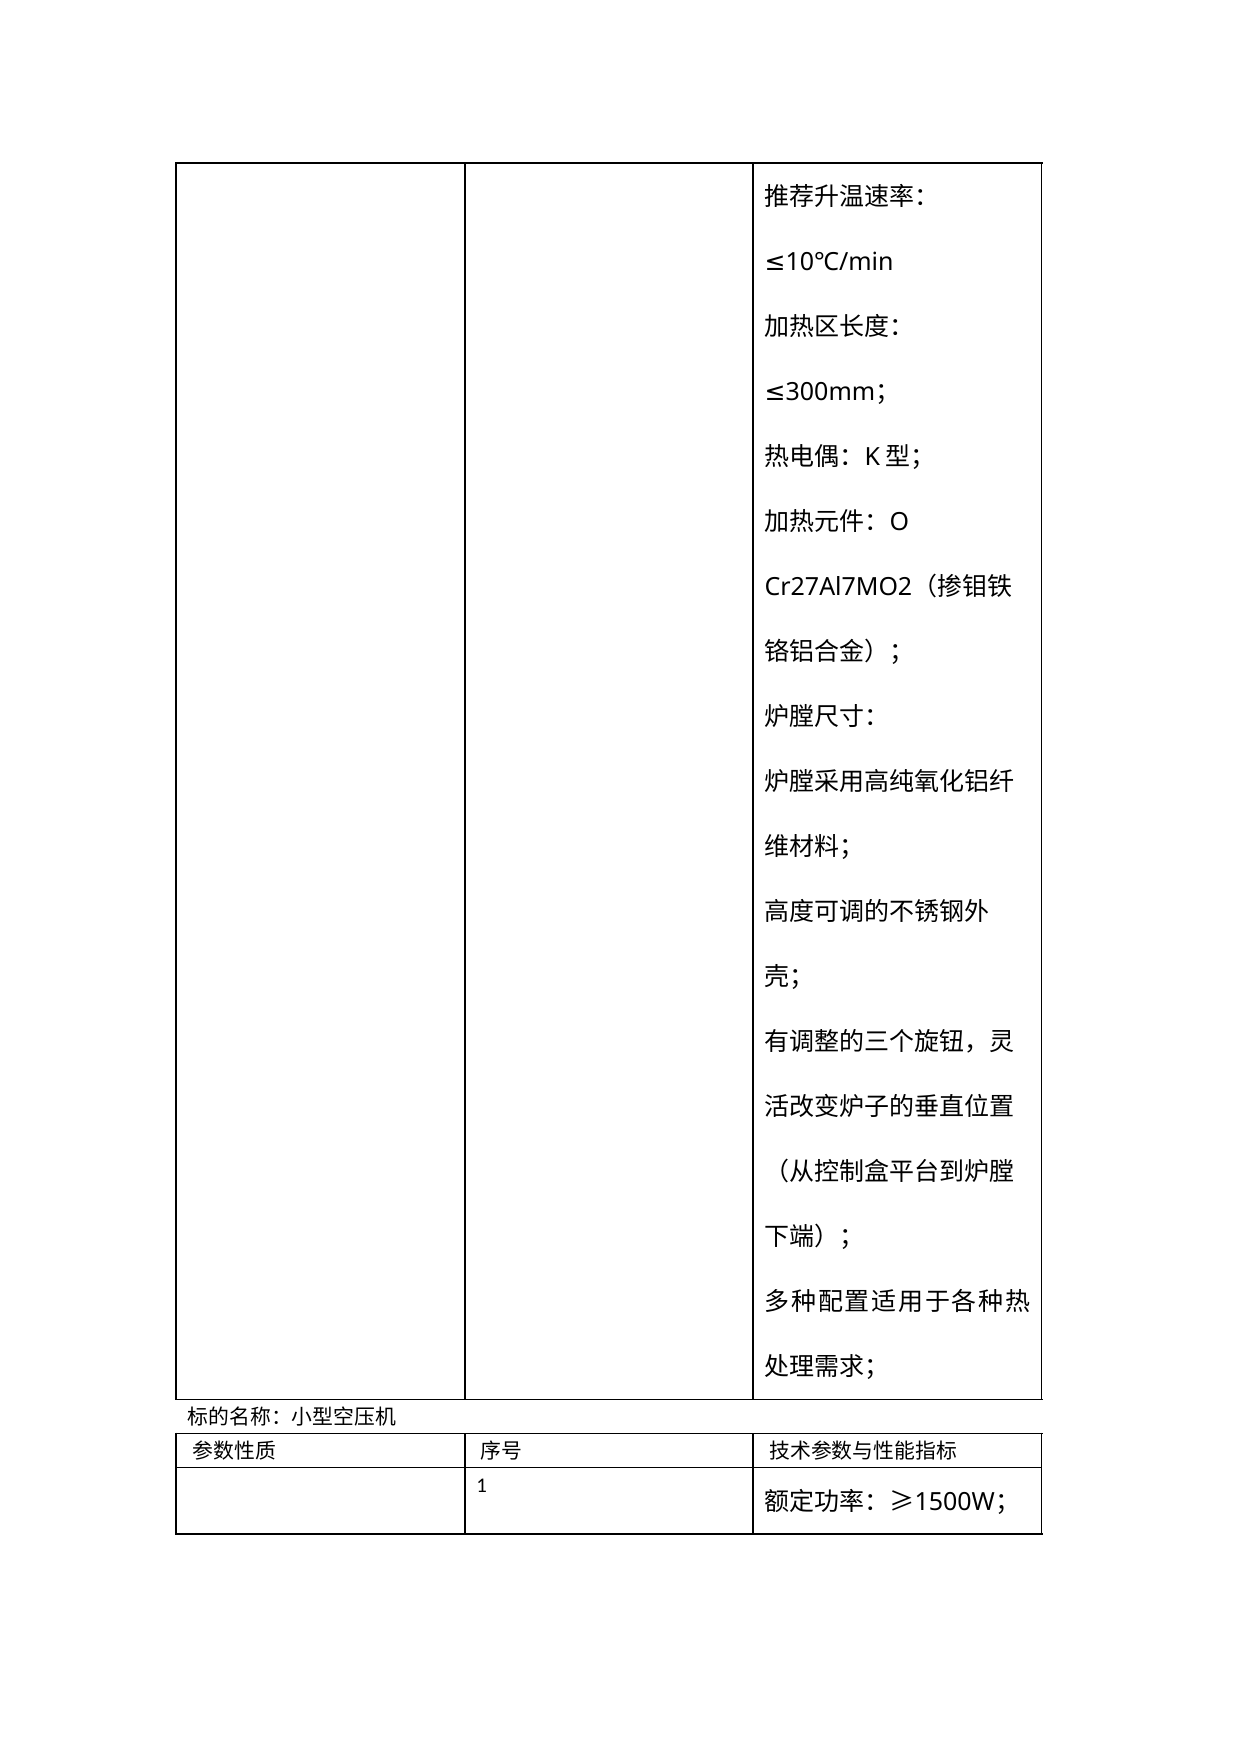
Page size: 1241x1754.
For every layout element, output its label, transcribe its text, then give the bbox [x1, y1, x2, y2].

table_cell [754, 164, 1041, 1398]
table_cell 1 [466, 164, 752, 1398]
table_header 参数性质 [177, 1434, 464, 1467]
table_header 序号 [466, 1434, 752, 1467]
table_header 技术参数与性能指标 [754, 1434, 1041, 1467]
text 标的名称：小型空压机 [187, 1400, 1053, 1433]
table_cell [177, 1468, 464, 1533]
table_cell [754, 1468, 1041, 1533]
table_cell [177, 164, 464, 1398]
table_cell 1 [466, 1468, 752, 1533]
